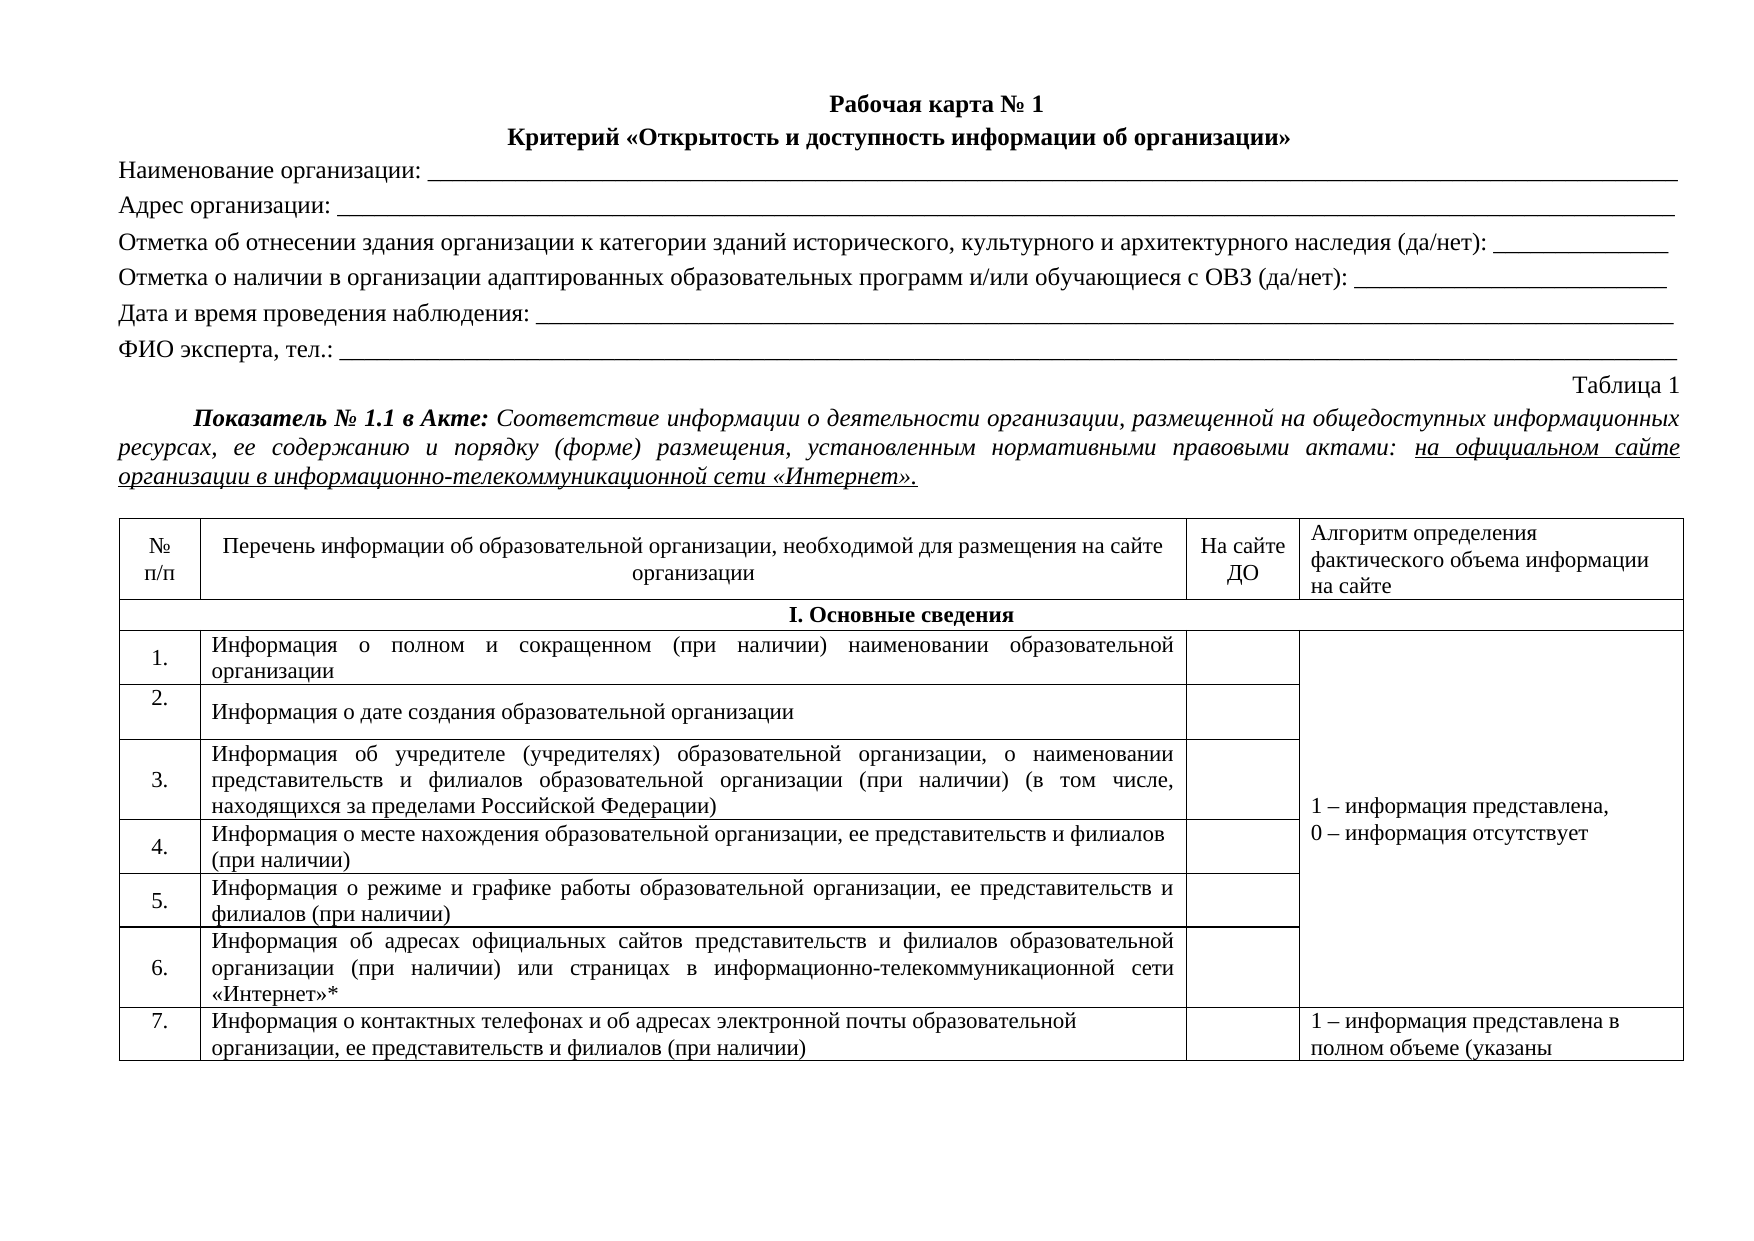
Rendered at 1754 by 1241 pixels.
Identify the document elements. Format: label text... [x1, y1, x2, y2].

table_cell 1. [120, 631, 200, 683]
text ФИО эксперта, тел.: ___________________________________________________________________________________________________________ [118, 334, 1680, 363]
table_cell 4. [120, 820, 200, 873]
text Адрес организации: ___________________________________________________________________________________________________________ [118, 191, 1680, 219]
table_header № п/п [120, 519, 200, 598]
table_cell Информация о дате создания образовательной организации [201, 685, 1186, 739]
table_cell Информация о полном и сокращенном (при наличии) наименовании образовательной организации [201, 631, 1186, 683]
table_header На сайте ДО [1187, 519, 1299, 598]
text Дата и время проведения наблюдения: ___________________________________________________________________________________________ [118, 298, 1680, 327]
text Наименование организации: ____________________________________________________________________________________________________ [118, 155, 1680, 183]
table_cell Информация об адресах официальных сайтов представительств и филиалов образовательной организации (при наличии) или страницах в информационно-телекоммуникационной сети «Интернет»* [201, 928, 1186, 1007]
text Таблица 1 [118, 370, 1680, 399]
text Критерий «Открытость и доступность информации об организации» [118, 122, 1680, 150]
table_cell 3. [120, 740, 200, 819]
table_cell Информация о месте нахождения образовательной организации, ее представительств и филиалов (при наличии) [201, 820, 1186, 873]
table_cell [1187, 1008, 1299, 1060]
table_cell 6. [120, 928, 200, 1007]
table_cell [1187, 740, 1299, 819]
table_cell 7. [120, 1008, 200, 1060]
table_cell [1187, 928, 1299, 1007]
table_header Перечень информации об образовательной организации, необходимой для размещения на сайте организации [201, 519, 1186, 598]
table_cell 1 – информация представлена, 0 – информация отсутствует [1300, 631, 1683, 1007]
table_cell [1187, 631, 1299, 683]
table_header Алгоритм определения фактического объема информации на сайте [1300, 519, 1683, 598]
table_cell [201, 1008, 1186, 1060]
table_cell [1187, 685, 1299, 739]
table_cell Информация об учредителе (учредителях) образовательной организации, о наименовании представительств и филиалов образовательной организации (при наличии) (в том числе, находящихся за пределами Российской Федерации) [201, 740, 1186, 819]
table_cell [1187, 874, 1299, 926]
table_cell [1300, 1008, 1683, 1060]
text Отметка об отнесении здания организации к категории зданий исторического, культурного и архитектурного наследия (да/нет): ______________ [118, 227, 1680, 255]
table_cell I. Основные сведения [120, 600, 1683, 630]
table_cell Информация о режиме и графике работы образовательной организации, ее представительств и филиалов (при наличии) [201, 874, 1186, 926]
text Рабочая карта № 1 [118, 89, 1680, 117]
table_cell 5. [120, 874, 200, 926]
text Отметка о наличии в организации адаптированных образовательных программ и/или обучающиеся с ОВЗ (да/нет): _________________________ [118, 262, 1680, 291]
text Показатель № 1.1 в Акте: Соответствие информации о деятельности организации, размещенной на общедоступных информационных ресурсах, ее содержанию и порядку (форме) размещения, установленным нормативными правовыми актами: на официальном сайте организации в информационно-телекоммуникационной сети «Интернет». [118, 403, 1680, 489]
table_cell 2. [120, 685, 200, 739]
table_cell [1187, 820, 1299, 873]
